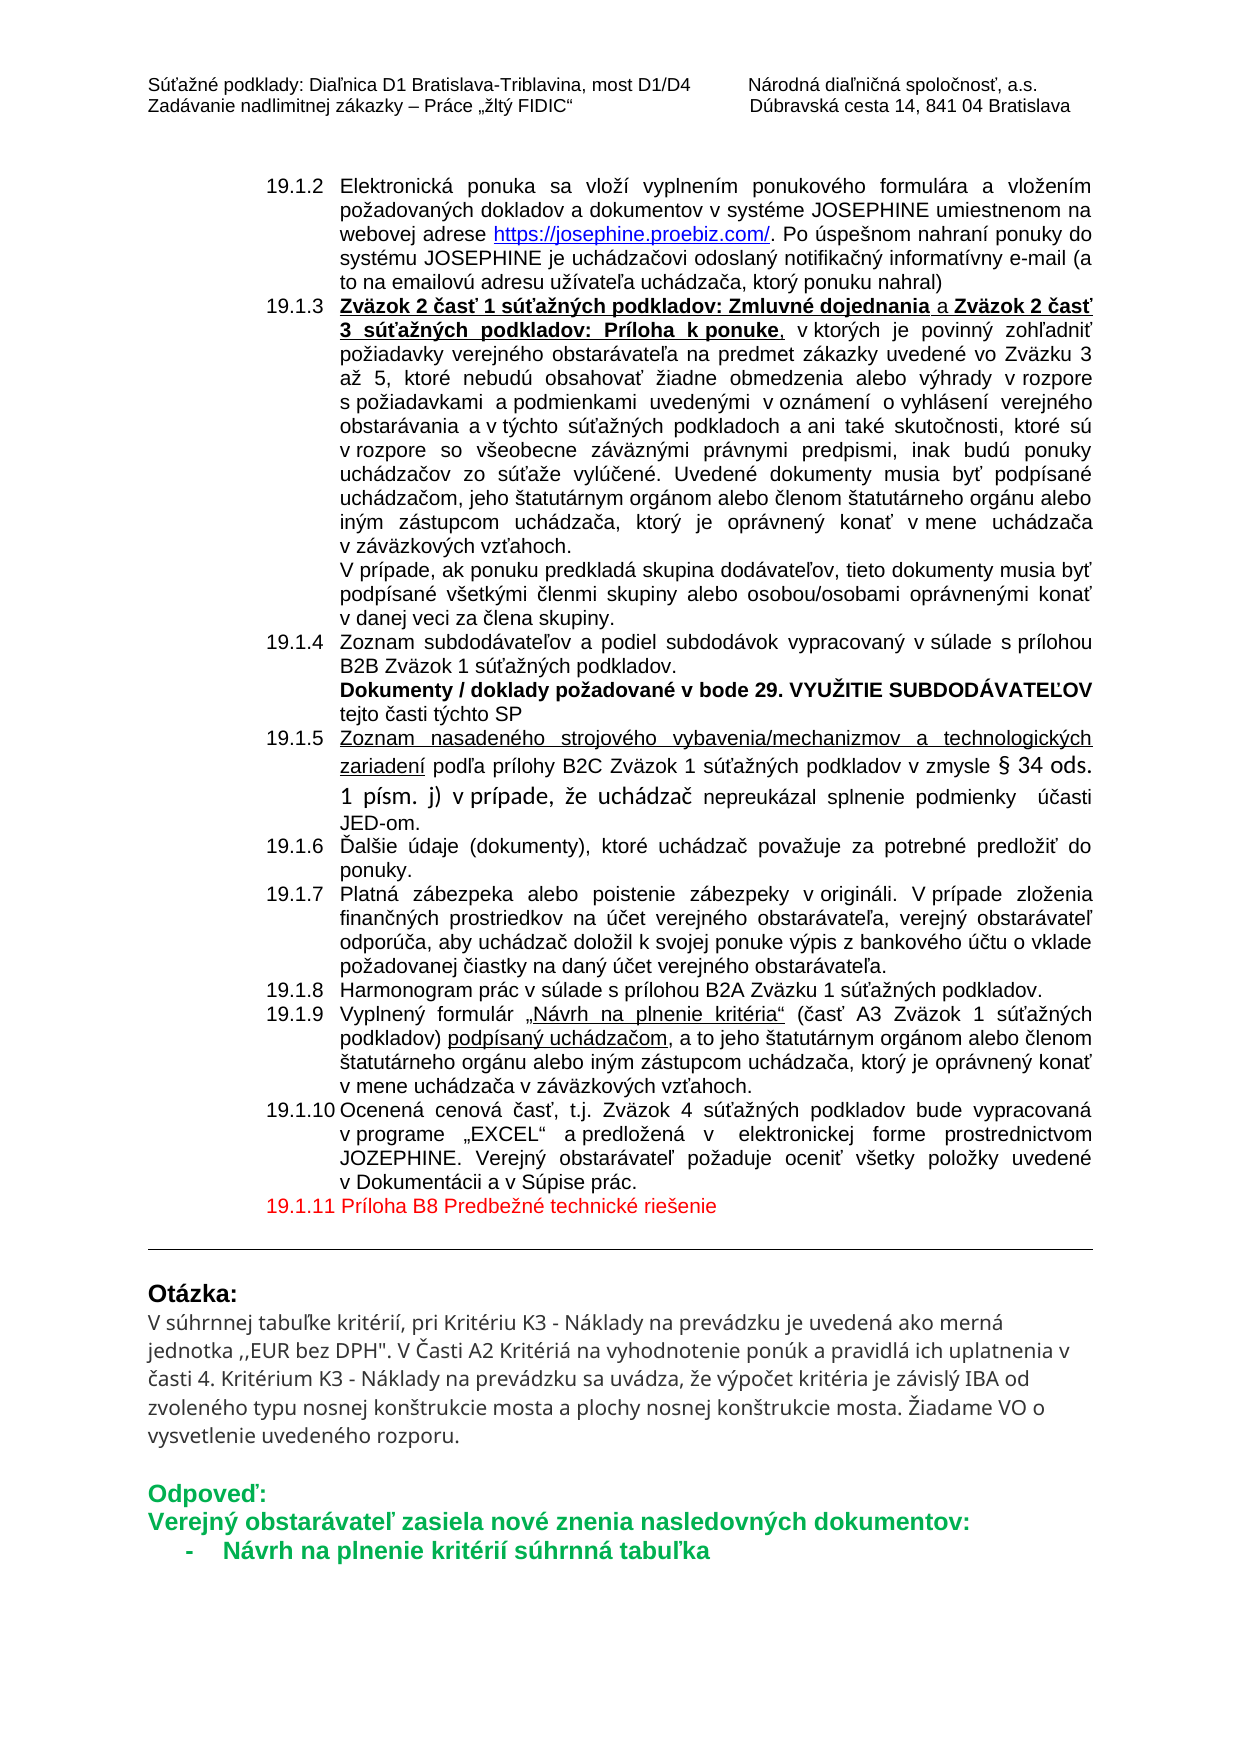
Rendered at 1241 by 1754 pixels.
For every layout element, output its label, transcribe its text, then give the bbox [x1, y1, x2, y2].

text Odpoveď: [148, 1478, 1093, 1507]
text 19.1.4 Zoznam subdodávateľov a podiel subdodávok vypracovaný v súlade s prílohou B2B Zväzok 1 súťažných podkladov. [266, 629, 1093, 677]
text Dokumenty / doklady požadované v bode 29. VYUŽITIE SUBDODÁVATEĽOV tejto časti týchto SP [266, 677, 1093, 725]
text 19.1.6 Ďalšie údaje (dokumenty), ktoré uchádzač považuje za potrebné predložiť do ponuky. [266, 834, 1093, 882]
text 19.1.7 Platná zábezpeka alebo poistenie zábezpeky v origináli. V prípade zloženia finančných prostriedkov na účet verejného obstarávateľa, verejný obstarávateľ odporúča, aby uchádzač doložil k svojej ponuke výpis z bankového účtu o vklade požadovanej čiastky na daný účet verejného obstarávateľa. [266, 882, 1093, 978]
text 19.1.2 Elektronická ponuka sa vloží vyplnením ponukového formulára a vložením požadovaných dokladov a dokumentov v systéme JOSEPHINE umiestnenom na webovej adrese https://josephine.proebiz.com/. Po úspešnom nahraní ponuky do systému JOSEPHINE je uchádzačovi odoslaný notifikačný informatívny e-mail (a to na emailovú adresu užívateľa uchádzača, ktorý ponuku nahral) [266, 174, 1093, 294]
text 19.1.11 Príloha B8 Predbežné technické riešenie [266, 1194, 1093, 1218]
text 19.1.9 Vyplnený formulár „Návrh na plnenie kritéria“ (časť A3 Zväzok 1 súťažných podkladov) podpísaný uchádzačom, a to jeho štatutárnym orgánom alebo členom štatutárneho orgánu alebo iným zástupcom uchádzača, ktorý je oprávnený konať v mene uchádzača v záväzkových vzťahoch. [266, 1002, 1093, 1098]
text 19.1.3 Zväzok 2 časť 1 súťažných podkladov: Zmluvné dojednania a Zväzok 2 časť 3 súťažných podkladov: Príloha k ponuke, v ktorých je povinný zohľadniť požiadavky verejného obstarávateľa na predmet zákazky uvedené vo Zväzku 3 až 5, ktoré nebudú obsahovať žiadne obmedzenia alebo výhrady v rozpore s požiadavkami a podmienkami uvedenými v oznámení o vyhlásení verejného obstarávania a v týchto súťažných podkladoch a ani také skutočnosti, ktoré sú v rozpore so všeobecne záväznými právnymi predpismi, inak budú ponuky uchádzačov zo súťaže vylúčené. Uvedené dokumenty musia byť podpísané uchádzačom, jeho štatutárnym orgánom alebo členom štatutárneho orgánu alebo iným zástupcom uchádzača, ktorý je oprávnený konať v mene uchádzača v záväzkových vzťahoch. [266, 294, 1093, 558]
text Verejný obstarávateľ zasiela nové znenia nasledovných dokumentov: [148, 1507, 1093, 1536]
text 19.1.10 Ocenená cenová časť, t.j. Zväzok 4 súťažných podkladov bude vypracovaná v programe „EXCEL“ a predložená v elektronickej forme prostrednictvom JOZEPHINE. Verejný obstarávateľ požaduje oceniť všetky položky uvedené v Dokumentácii a v Súpise prác. [266, 1098, 1093, 1194]
text Otázka: [148, 1279, 1093, 1308]
list Návrh na plnenie kritérií súhrnná tabuľka [185, 1536, 1093, 1565]
text V prípade, ak ponuku predkladá skupina dodávateľov, tieto dokumenty musia byť podpísané všetkými členmi skupiny alebo osobou/osobami oprávnenými konať v danej veci za člena skupiny. [266, 558, 1093, 629]
text 19.1.5 Zoznam nasadeného strojového vybavenia/mechanizmov a technologických zariadení podľa prílohy B2C Zväzok 1 súťažných podkladov v zmysle § 34 ods. 1 písm. j) v prípade, že uchádzač nepreukázal splnenie podmienky účasti JED-om. [266, 725, 1093, 834]
text V súhrnnej tabuľke kritérií, pri Kritériu K3 - Náklady na prevádzku je uvedená ako merná jednotka ,,EUR bez DPH". V Časti A2 Kritériá na vyhodnotenie ponúk a pravidlá ich uplatnenia v časti 4. Kritérium K3 - Náklady na prevádzku sa uvádza, že výpočet kritéria je závislý IBA od zvoleného typu nosnej konštrukcie mosta a plochy nosnej konštrukcie mosta. Žiadame VO o vysvetlenie uvedeného rozporu. [148, 1308, 1093, 1450]
text 19.1.8 Harmonogram prác v súlade s prílohou B2A Zväzku 1 súťažných podkladov. [266, 978, 1093, 1002]
